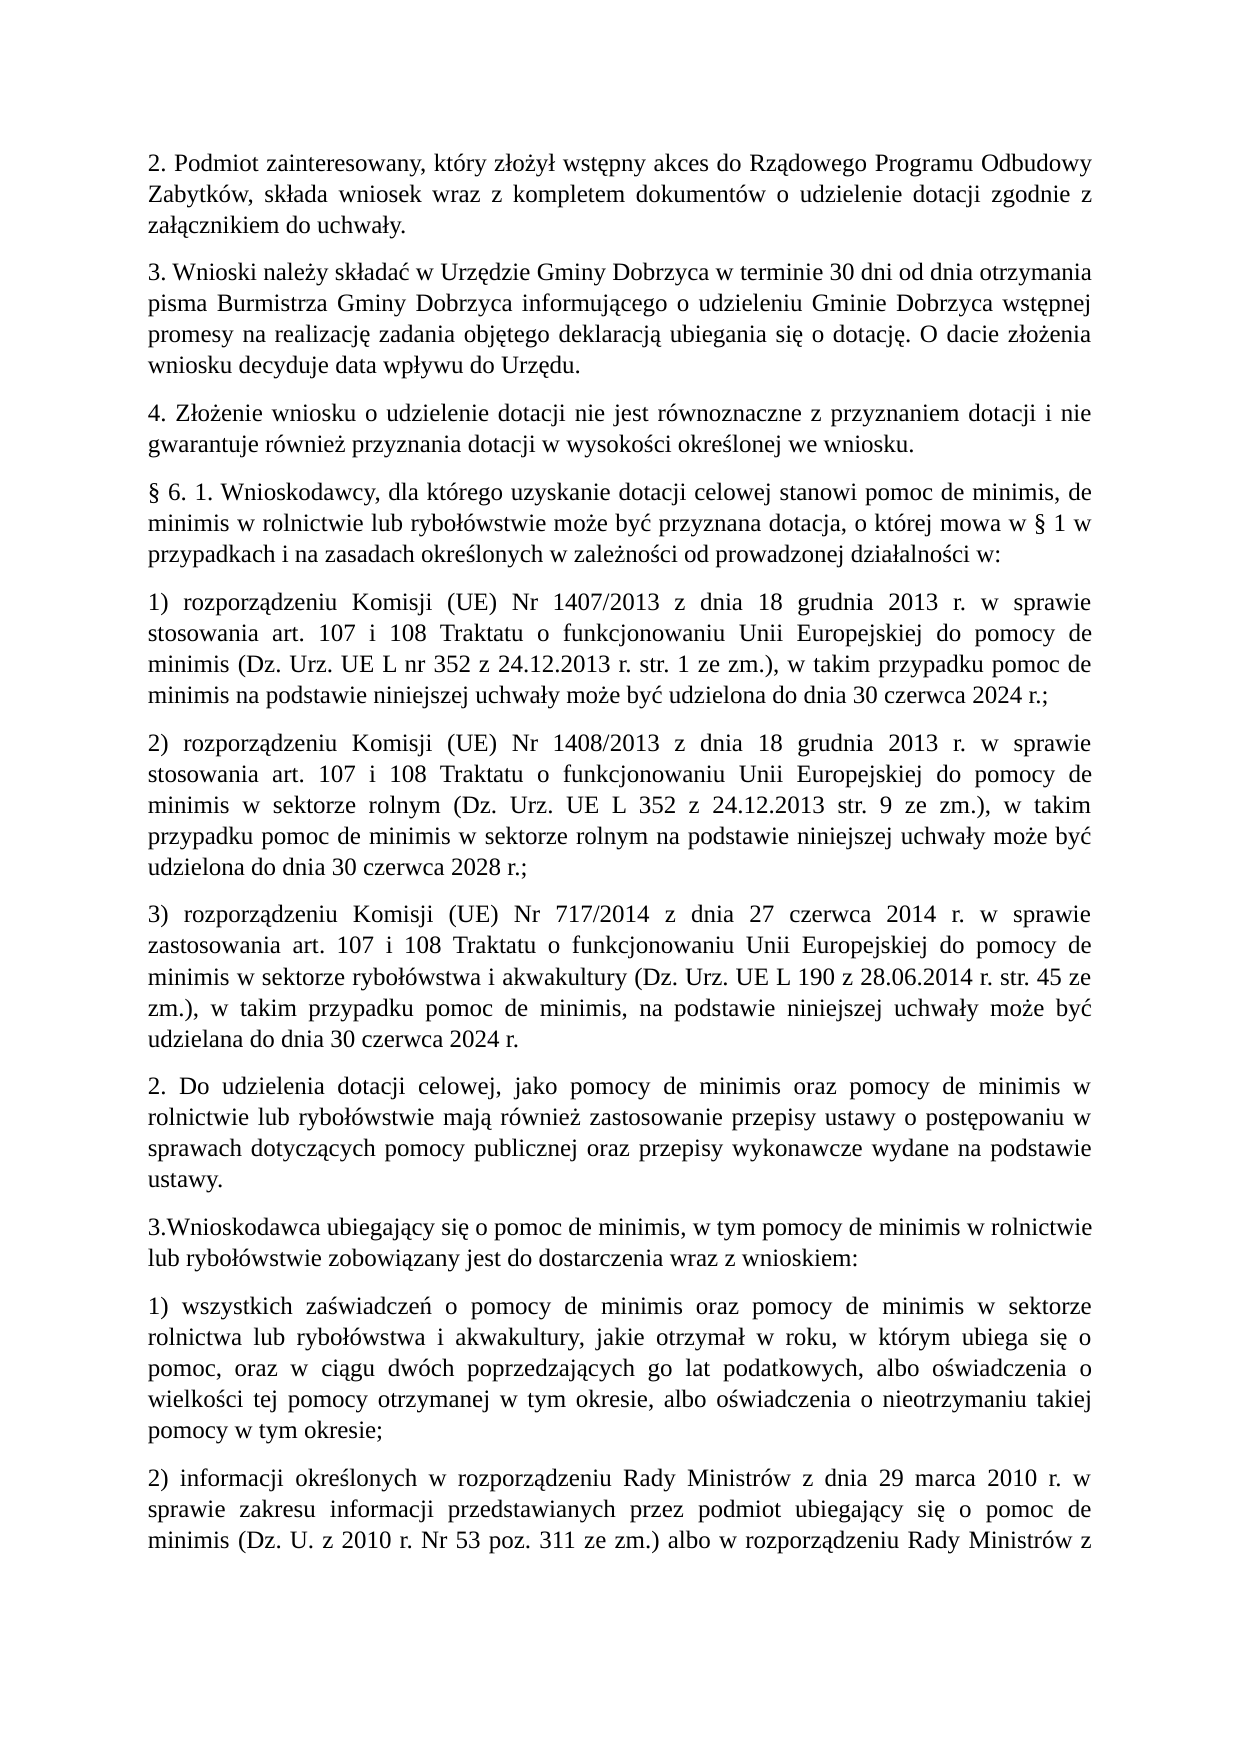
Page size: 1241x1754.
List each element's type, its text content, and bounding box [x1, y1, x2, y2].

text 1) rozporządzeniu Komisji (UE) Nr 1407/2013 z dnia 18 grudnia 2013 r. w sprawie stosowania art. 107 i 108 Traktatu o funkcjonowaniu Unii Europejskiej do pomocy de minimis (Dz. Urz. UE L nr 352 z 24.12.2013 r. str. 1 ze zm.), w takim przypadku pomoc de minimis na podstawie niniejszej uchwały może być udzielona do dnia 30 czerwca 2024 r.; [148, 587, 1093, 709]
text 1) wszystkich zaświadczeń o pomocy de minimis oraz pomocy de minimis w sektorze rolnictwa lub rybołówstwa i akwakultury, jakie otrzymał w roku, w którym ubiega się o pomoc, oraz w ciągu dwóch poprzedzających go lat podatkowych, albo oświadczenia o wielkości tej pomocy otrzymanej w tym okresie, albo oświadczenia o nieotrzymaniu takiej pomocy w tym okresie; [148, 1291, 1093, 1444]
text 2. Podmiot zainteresowany, który złożył wstępny akces do Rządowego Programu Odbudowy Zabytków, składa wniosek wraz z kompletem dokumentów o udzielenie dotacji zgodnie z załącznikiem do uchwały. [148, 148, 1093, 238]
text 3. Wnioski należy składać w Urzędzie Gminy Dobrzyca w terminie 30 dni od dnia otrzymania pisma Burmistrza Gminy Dobrzyca informującego o udzieleniu Gminie Dobrzyca wstępnej promesy na realizację zadania objętego deklaracją ubiegania się o dotację. O dacie złożenia wniosku decyduje data wpływu do Urzędu. [148, 257, 1093, 379]
text 2. Do udzielenia dotacji celowej, jako pomocy de minimis oraz pomocy de minimis w rolnictwie lub rybołówstwie mają również zastosowanie przepisy ustawy o postępowaniu w sprawach dotyczących pomocy publicznej oraz przepisy wykonawcze wydane na podstawie ustawy. [148, 1071, 1093, 1193]
text 2) rozporządzeniu Komisji (UE) Nr 1408/2013 z dnia 18 grudnia 2013 r. w sprawie stosowania art. 107 i 108 Traktatu o funkcjonowaniu Unii Europejskiej do pomocy de minimis w sektorze rolnym (Dz. Urz. UE L 352 z 24.12.2013 str. 9 ze zm.), w takim przypadku pomoc de minimis w sektorze rolnym na podstawie niniejszej uchwały może być udzielona do dnia 30 czerwca 2028 r.; [148, 728, 1093, 881]
text § 6. 1. Wnioskodawcy, dla którego uzyskanie dotacji celowej stanowi pomoc de minimis, de minimis w rolnictwie lub rybołówstwie może być przyznana dotacja, o której mowa w § 1 w przypadkach i na zasadach określonych w zależności od prowadzonej działalności w: [148, 477, 1093, 568]
text 3) rozporządzeniu Komisji (UE) Nr 717/2014 z dnia 27 czerwca 2014 r. w sprawie zastosowania art. 107 i 108 Traktatu o funkcjonowaniu Unii Europejskiej do pomocy de minimis w sektorze rybołówstwa i akwakultury (Dz. Urz. UE L 190 z 28.06.2014 r. str. 45 ze zm.), w takim przypadku pomoc de minimis, na podstawie niniejszej uchwały może być udzielana do dnia 30 czerwca 2024 r. [148, 899, 1093, 1052]
text 3.Wnioskodawca ubiegający się o pomoc de minimis, w tym pomocy de minimis w rolnictwie lub rybołówstwie zobowiązany jest do dostarczenia wraz z wnioskiem: [148, 1212, 1093, 1272]
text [148, 1463, 1093, 1554]
text 4. Złożenie wniosku o udzielenie dotacji nie jest równoznaczne z przyznaniem dotacji i nie gwarantuje również przyznania dotacji w wysokości określonej we wniosku. [148, 398, 1093, 458]
